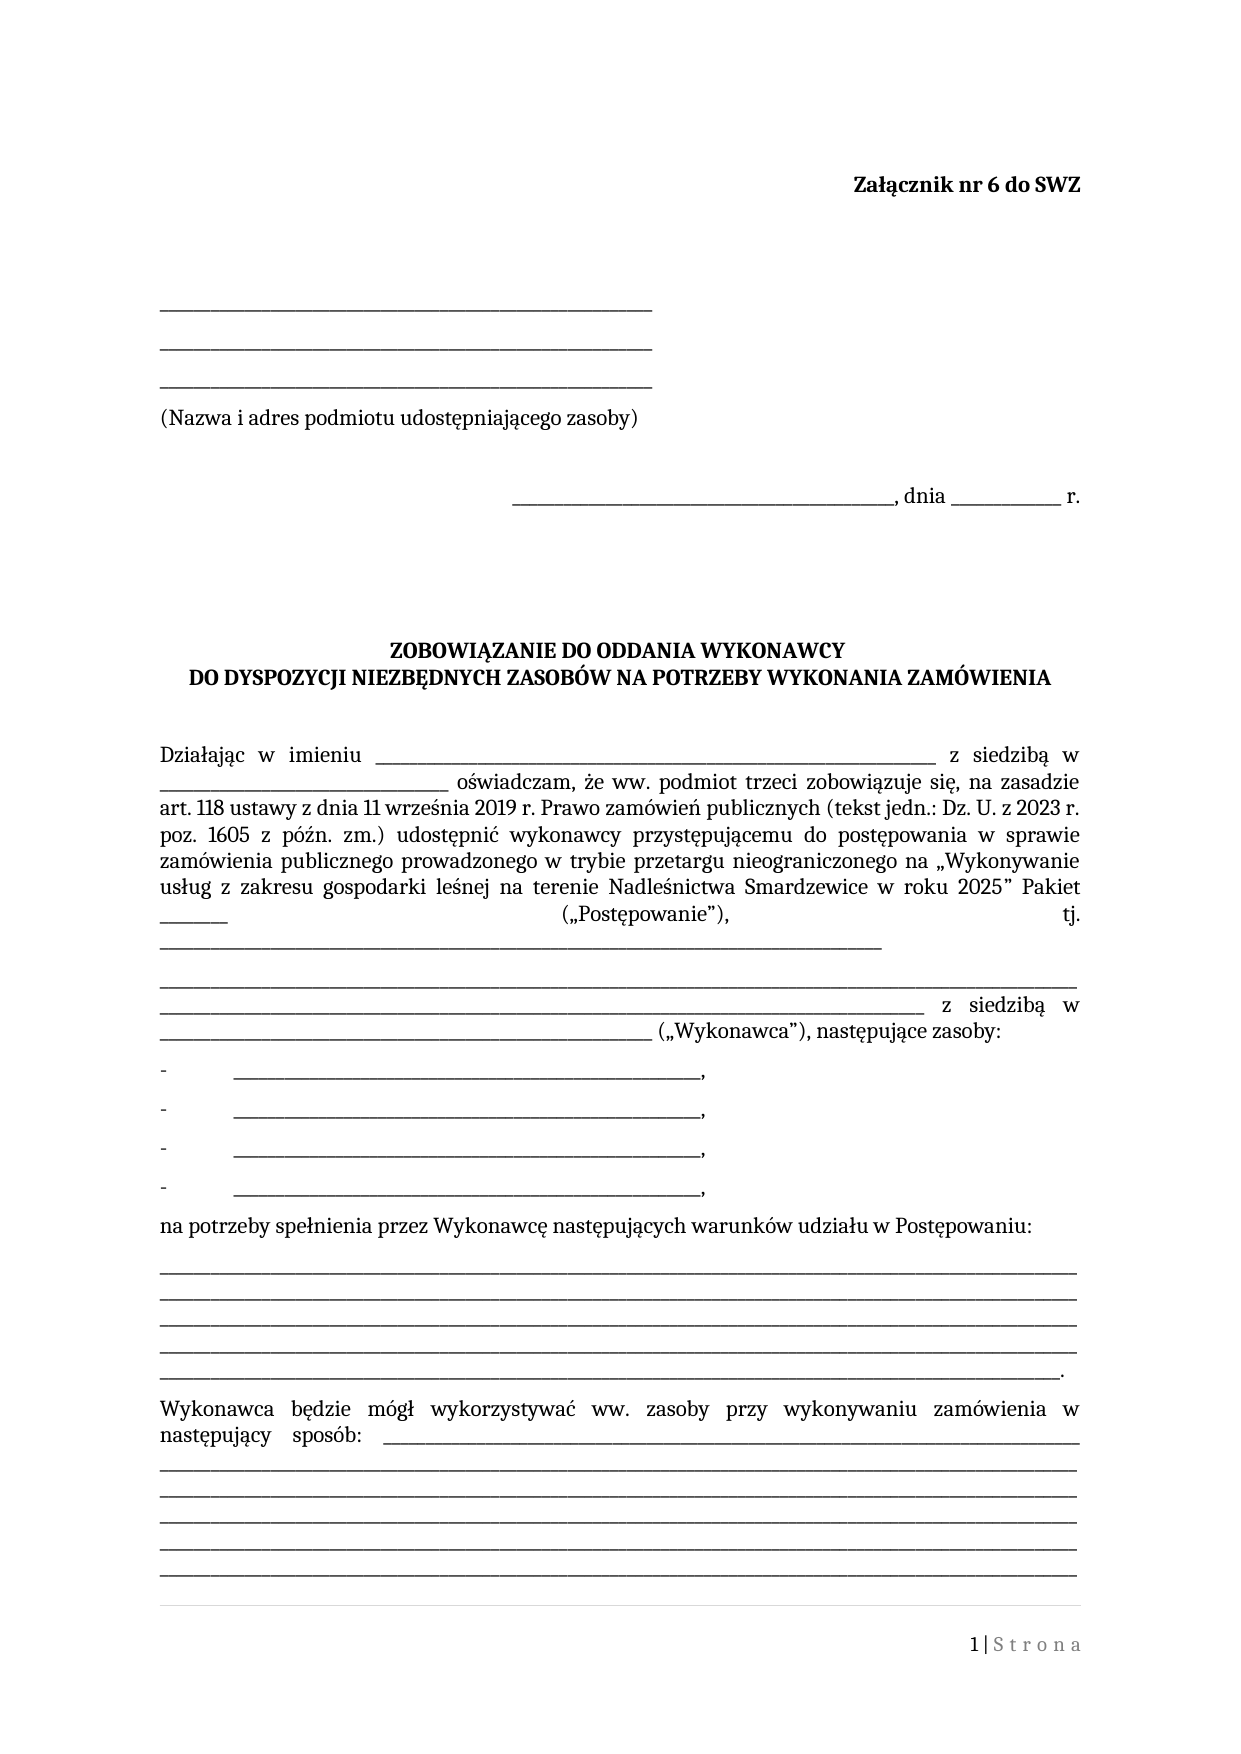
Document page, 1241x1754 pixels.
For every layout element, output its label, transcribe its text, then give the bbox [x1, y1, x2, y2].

text __________________________________________________________ [159, 288, 1081, 315]
text Działając w imieniu __________________________________________________________________ z siedzibą w __________________________________ oświadczam, że ww. podmiot trzeci zobowiązuje się, na zasadzie art. 118 ustawy z dnia 11 września 2019 r. Prawo zamówień publicznych (tekst jedn.: Dz. U. z 2023 r. poz. 1605 z późn. zm.) udostępnić wykonawcy przystępującemu do postępowania w sprawie zamówienia publicznego prowadzonego w trybie przetargu nieograniczonego na „Wykonywanie usług z zakresu gospodarki leśnej na terenie Nadleśnictwa Smardzewice w roku 2025” Pakiet ________ („Postępowanie”), tj. _____________________________________________________________________________________ [159, 742, 1081, 953]
text Załącznik nr 6 do SWZ [159, 172, 1081, 198]
text ZOBOWIĄZANIE DO ODDANIA WYKONAWCY DO DYSPOZYCJI NIEZBĘDNYCH ZASOBÓW NA POTRZEBY WYKONANIA ZAMÓWIENIA [159, 638, 1081, 691]
text - _______________________________________________________, [159, 1135, 1081, 1161]
text - _______________________________________________________, [159, 1096, 1081, 1122]
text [159, 1396, 1081, 1580]
text __________________________________________________________ [159, 327, 1081, 354]
text - _______________________________________________________, [159, 1174, 1081, 1200]
text _____________________________________________, dnia _____________ r. [159, 483, 1081, 509]
text __________________________________________________________________________________________________________________________________________________________________________________________________________________________________________________________________________________________________________________________________________________________________________________________________________________________________________________________________________________________________________________________________________________________. [159, 1251, 1081, 1383]
text na potrzeby spełnienia przez Wykonawcę następujących warunków udziału w Postępowaniu: [159, 1213, 1081, 1239]
text (Nazwa i adres podmiotu udostępniającego zasoby) [159, 405, 1081, 431]
text __________________________________________________________ [159, 366, 1081, 393]
text - _______________________________________________________, [159, 1057, 1081, 1083]
text ______________________________________________________________________________________________________________________________________________________________________________________________________ z siedzibą w __________________________________________________________ („Wykonawca”), następujące zasoby: [159, 966, 1081, 1045]
